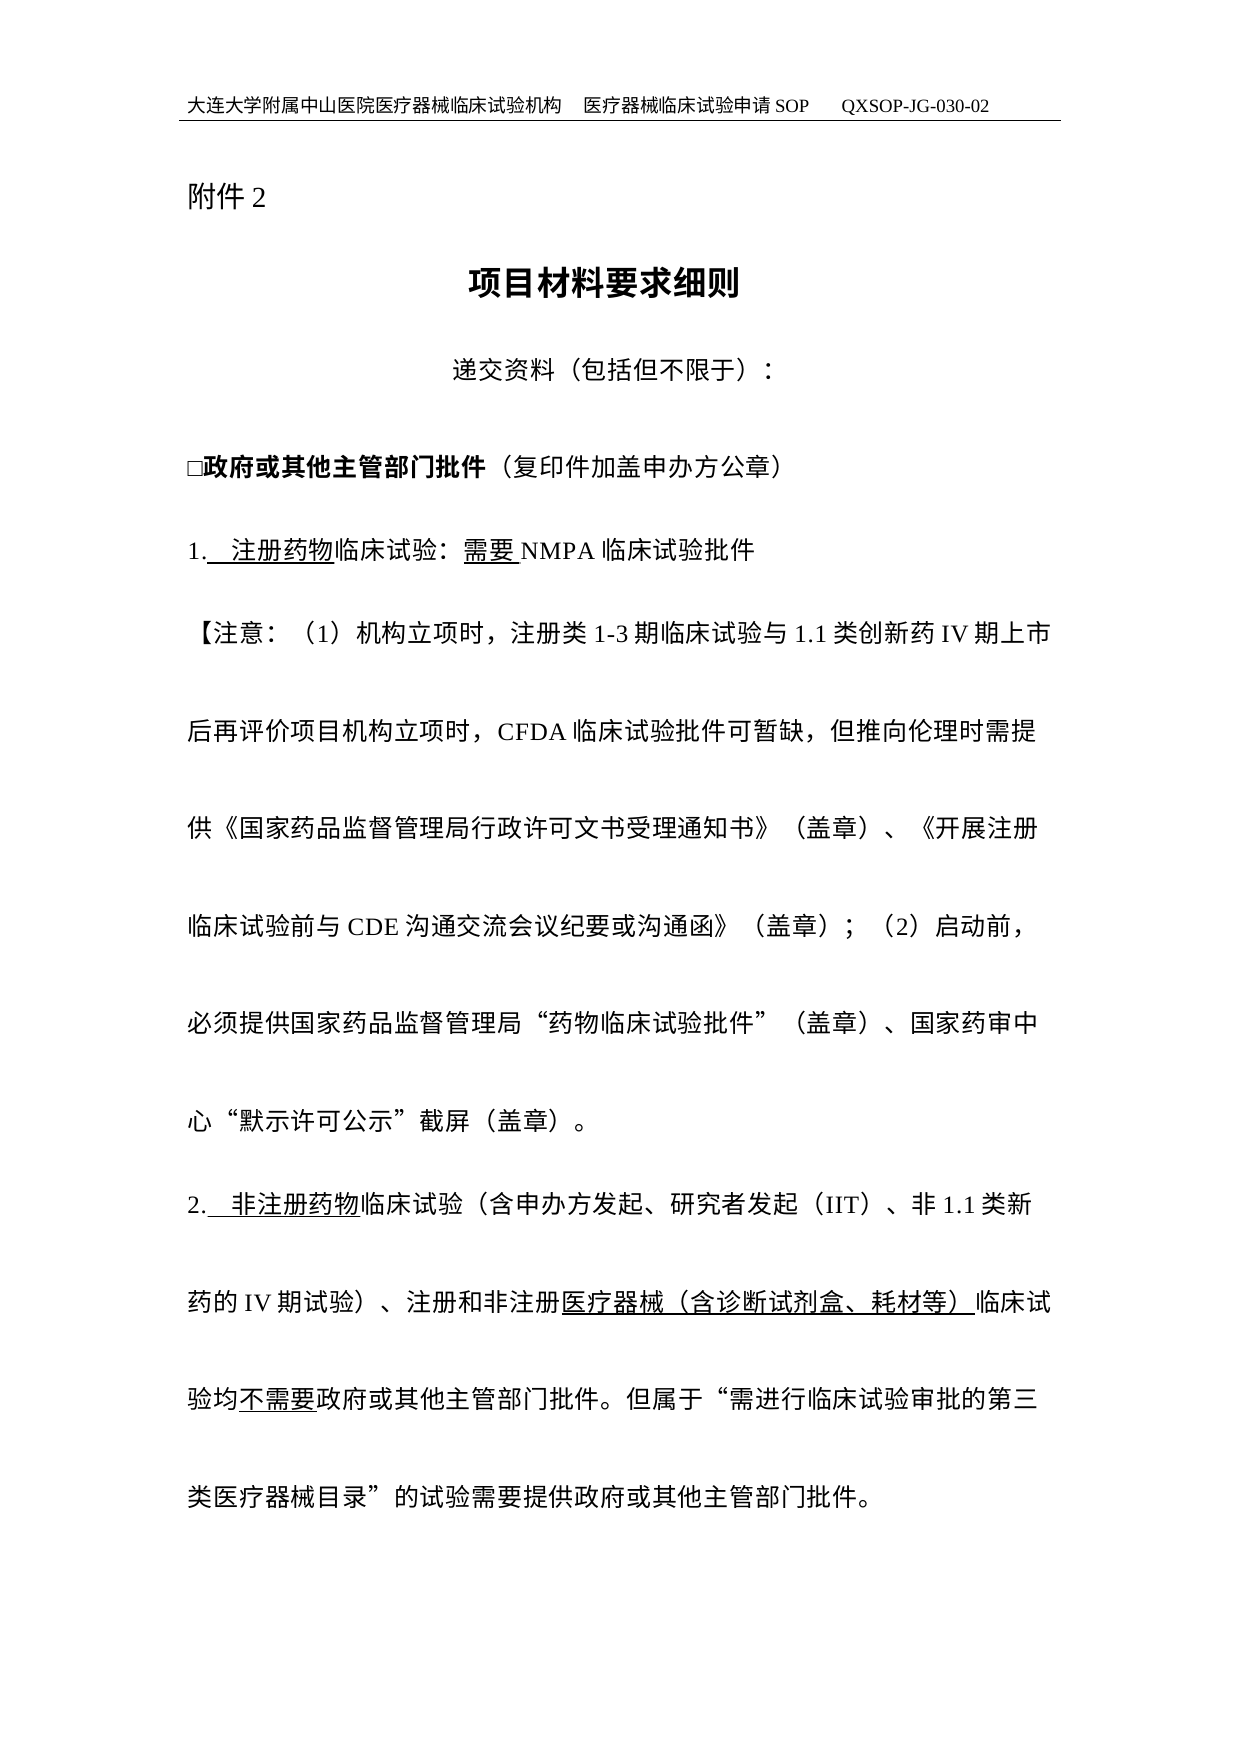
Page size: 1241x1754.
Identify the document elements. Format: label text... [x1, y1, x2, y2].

text 递交资料（包括但不限于）： [187, 336, 1053, 401]
list 注册药物临床试验：需要NMPA临床试验批件 [187, 516, 1053, 581]
text 【注意：（1）机构立项时，注册类1-3期临床试验与1.1类创新药IV期上市后再评价项目机构立项时，CFDA临床试验批件可暂缺，但推向伦理时需提供《国家药品监督管理局行政许可文书受理通知书》（盖章）、《开展注册临床试验前与CDE沟通交流会议纪要或沟通函》（盖章）；（2）启动前，必须提供国家药品监督管理局“药物临床试验批件”（盖章）、国家药审中心“默示许可公示”截屏（盖章）。 [187, 599, 1053, 1152]
text 项目材料要求细则 [187, 249, 1053, 314]
list 非注册药物临床试验（含申办方发起、研究者发起（IIT）、非1.1类新药的IV期试验）、注册和非注册医疗器械（含诊断试剂盒、耗材等）临床试验均不需要政府或其他主管部门批件。但属于“需进行临床试验审批的第三类医疗器械目录”的试验需要提供政府或其他主管部门批件。 [187, 1170, 1053, 1528]
text 附件2 [187, 162, 1053, 227]
text □政府或其他主管部门批件（复印件加盖申办方公章） [187, 433, 1053, 498]
